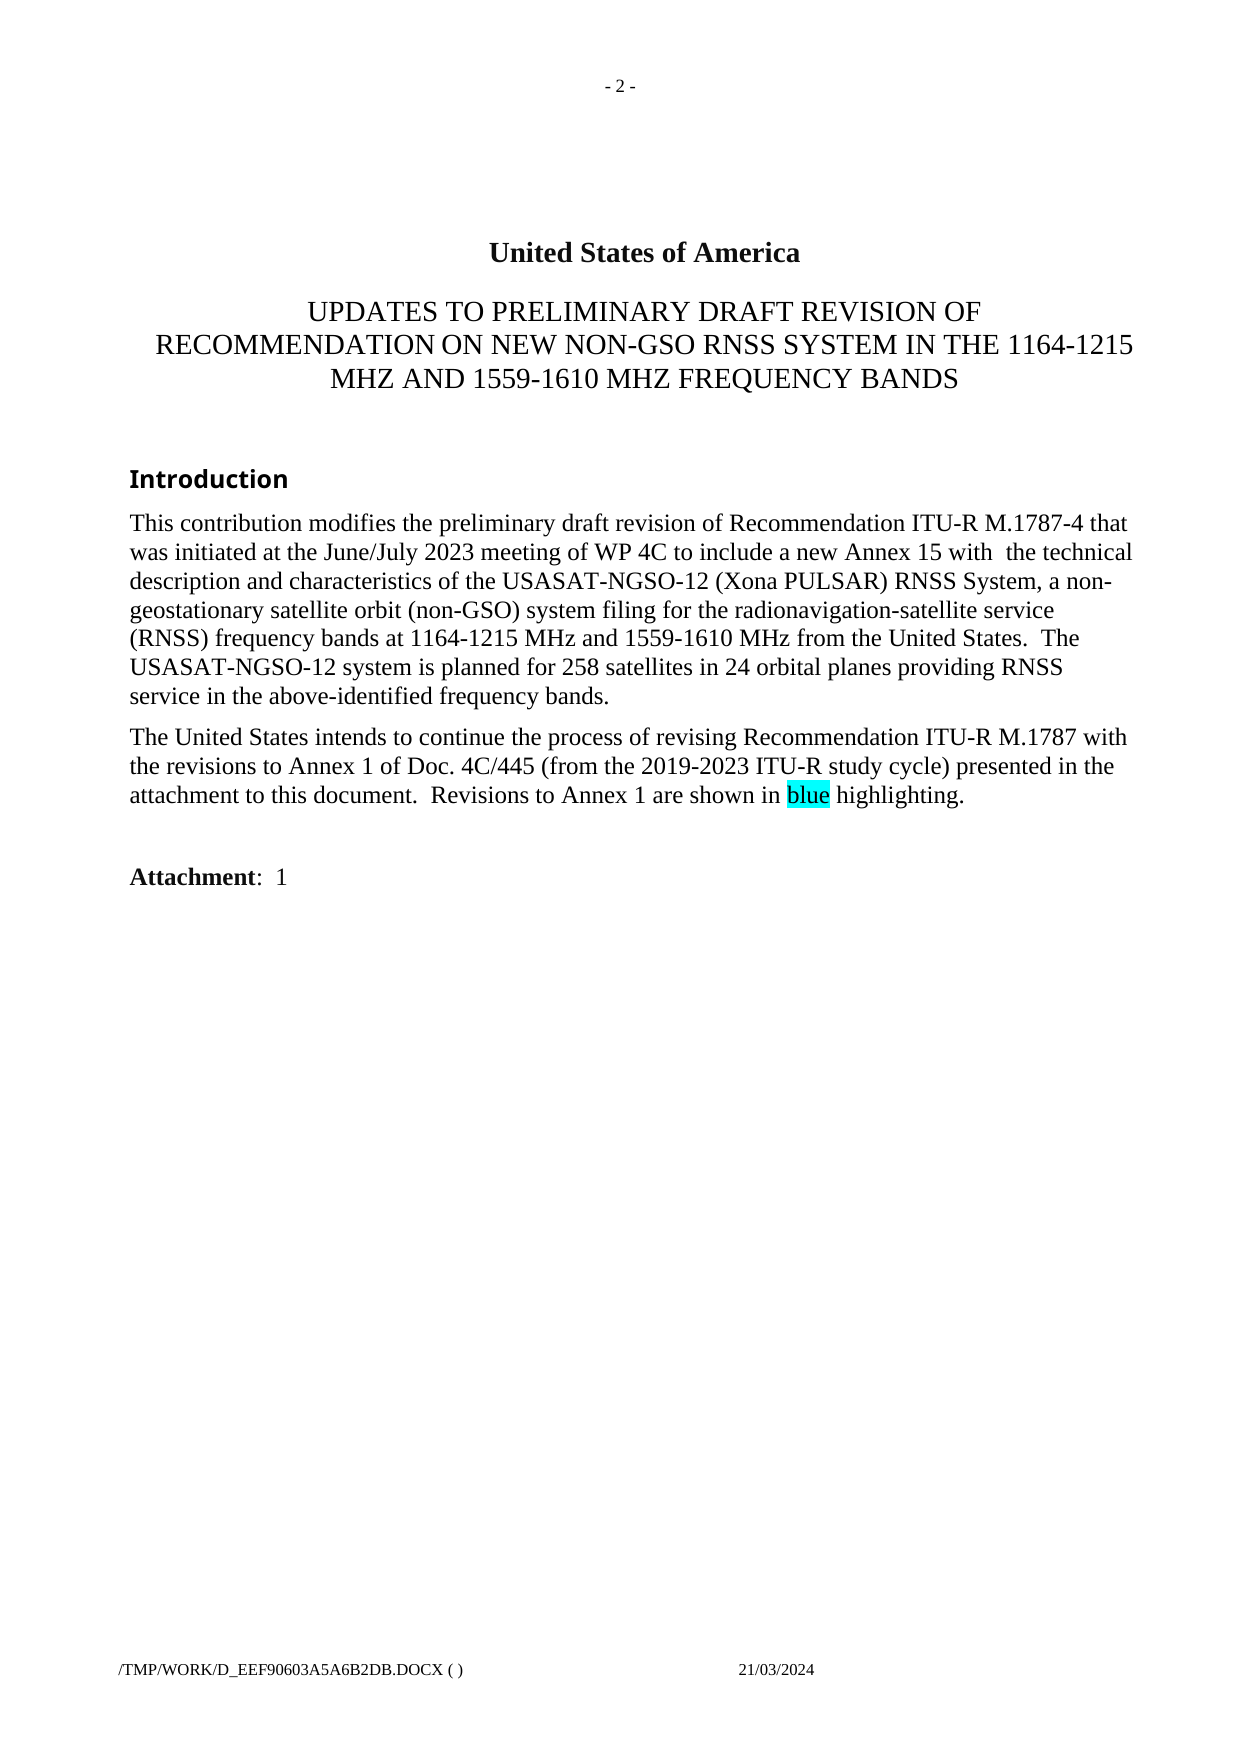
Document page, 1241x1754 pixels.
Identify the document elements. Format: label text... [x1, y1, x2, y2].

table_cell Introduction This contribution modifies the preliminary draft revision of Recommendation ITU-R M.1787-4 that was initiated at the June/July 2023 meeting of WP 4C to include a new Annex 15 with the technical description and characteristics of the USASAT-NGSO-12 (Xona PULSAR) RNSS System, a non-geostationary satellite orbit (non-GSO) system filing for the radionavigation-satellite service (RNSS) frequency bands at 1164-1215 MHz and 1559-1610 MHz from the United States. The USASAT-NGSO-12 system is planned for 258 satellites in 24 orbital planes providing RNSS service in the above-identified frequency bands. The United States intends to continue the process of revising Recommendation ITU-R M.1787 with the revisions to Annex 1 of Doc. 4C/445 (from the 2019-2023 ITU-R study cycle) presented in the attachment to this document. Revisions to Annex 1 are shown in blue highlighting. Attachment: 1 [118, 148, 1148, 932]
